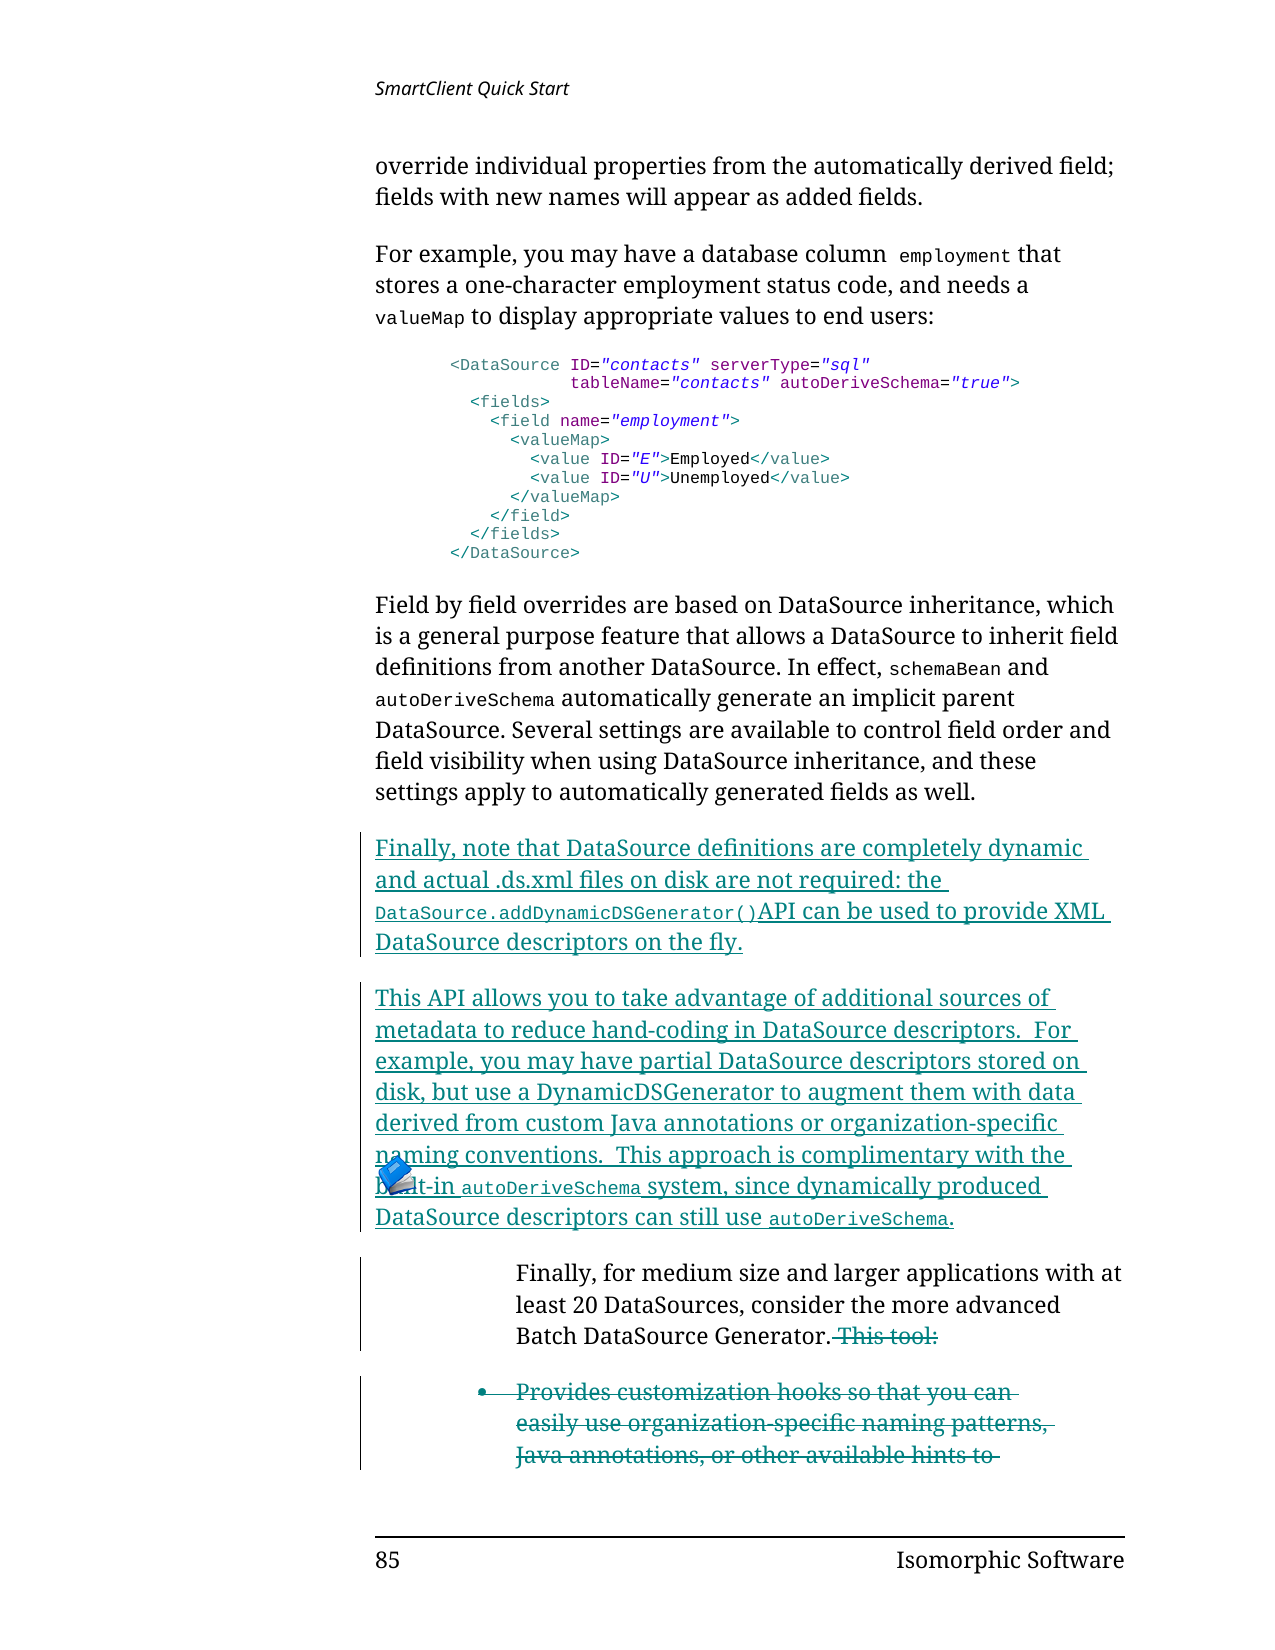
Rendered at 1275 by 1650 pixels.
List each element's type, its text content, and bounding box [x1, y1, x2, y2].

picture [376, 1154, 418, 1196]
text For example, you may have a database column employment that stores a one-character employment status code, and needs a valueMap to display appropriate values to end users: [375, 237, 1125, 331]
text Field by field overrides are based on DataSource inheritance, which is a general purpose feature that allows a DataSource to inherit field definitions from another DataSource. In effect, schemaBean and autoDeriveSchema automatically generate an implicit parent DataSource. Several settings are available to control field order and field visibility when using DataSource inheritance, and these settings apply to automatically generated fields as well. [375, 589, 1125, 807]
text <DataSource ID="contacts" serverType="sql" tableName="contacts" autoDeriveSchema="true"> <fields> <field name="employment"> <valueMap> <value ID="E">Employed</value> <value ID="U">Unemployed</value> </valueMap> </field> </fields> </DataSource> [450, 356, 1125, 564]
